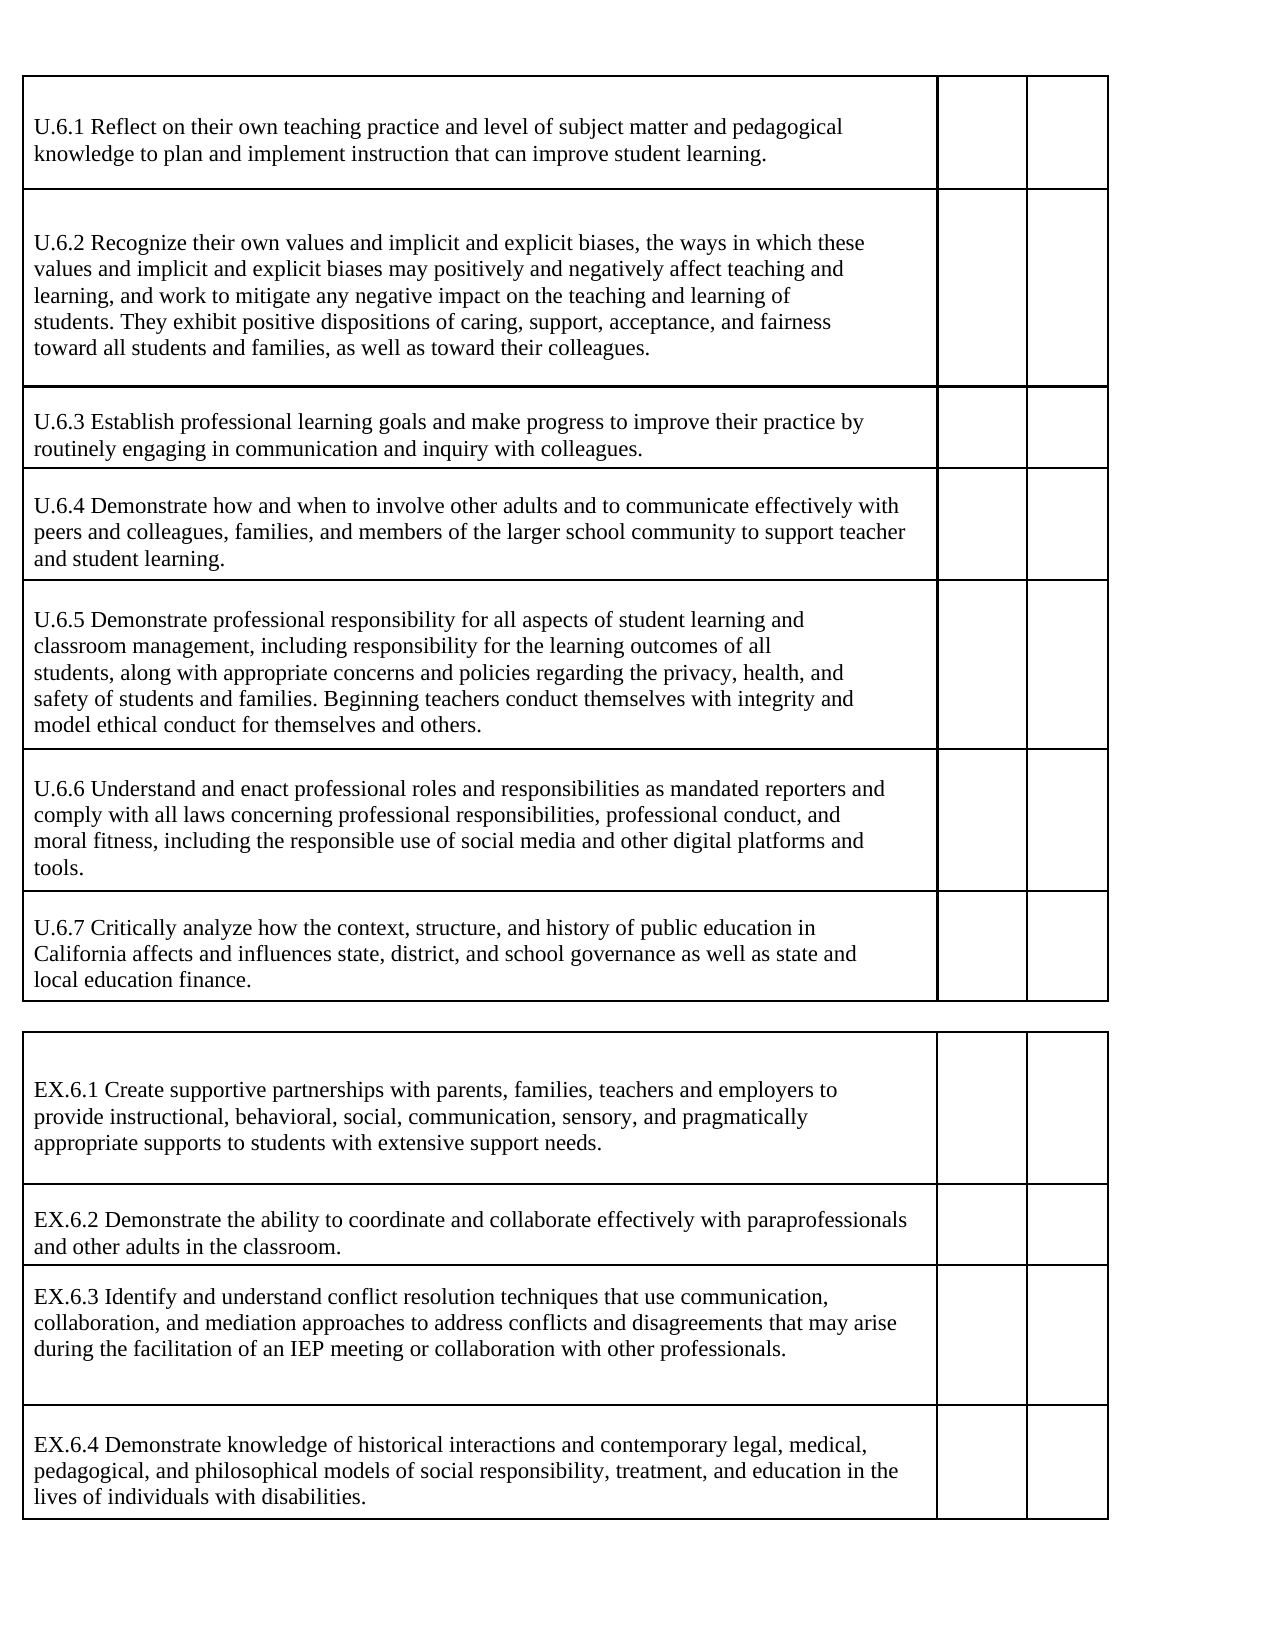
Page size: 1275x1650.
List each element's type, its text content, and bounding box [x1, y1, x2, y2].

table_cell [938, 1406, 1026, 1518]
table_cell EX.6.3 Identify and understand conflict resolution techniques that use communication, collaboration, and mediation approaches to address conflicts and disagreements that may arise during the facilitation of an IEP meeting or collaboration with other professionals. [24, 1266, 936, 1404]
table_cell [1028, 750, 1107, 889]
table_cell [1028, 892, 1107, 1000]
table_cell [938, 1266, 1026, 1404]
table_cell [1028, 1185, 1107, 1264]
table_cell U.6.5 Demonstrate professional responsibility for all aspects of student learning and classroom management, including responsibility for the learning outcomes of all students, along with appropriate concerns and policies regarding the privacy, health, and safety of students and families. Beginning teachers conduct themselves with integrity and model ethical conduct for themselves and others. [24, 581, 936, 748]
table_cell [939, 750, 1026, 889]
table_cell [1028, 77, 1107, 187]
table_cell [939, 190, 1026, 385]
table_cell [1028, 469, 1107, 579]
table_cell EX.6.4 Demonstrate knowledge of historical interactions and contemporary legal, medical, pedagogical, and philosophical models of social responsibility, treatment, and education in the lives of individuals with disabilities. [24, 1406, 936, 1518]
table_cell [939, 469, 1026, 579]
table_header EX.6.1 Create supportive partnerships with parents, families, teachers and employers to provide instructional, behavioral, social, communication, sensory, and pragmatically appropriate supports to students with extensive support needs. [24, 1033, 936, 1183]
table_cell [939, 581, 1026, 748]
table_cell [1028, 388, 1107, 467]
table_cell [939, 388, 1026, 467]
table_header [938, 1033, 1026, 1183]
table_cell [938, 1185, 1026, 1264]
table_cell U.6.3 Establish professional learning goals and make progress to improve their practice by routinely engaging in communication and inquiry with colleagues. [24, 388, 936, 467]
table_cell U.6.4 Demonstrate how and when to involve other adults and to communicate effectively with peers and colleagues, families, and members of the larger school community to support teacher and student learning. [24, 469, 936, 579]
table_header [1028, 1033, 1107, 1183]
table_cell [1028, 1266, 1107, 1404]
table_cell U.6.7 Critically analyze how the context, structure, and history of public education in California affects and influences state, district, and school governance as well as state and local education finance. [24, 892, 936, 1000]
table_cell [939, 892, 1026, 1000]
table_cell [1028, 1406, 1107, 1518]
table_cell [1028, 581, 1107, 748]
table_cell [939, 77, 1026, 187]
table_cell U.6.6 Understand and enact professional roles and responsibilities as mandated reporters and comply with all laws concerning professional responsibilities, professional conduct, and moral fitness, including the responsible use of social media and other digital platforms and tools. [24, 750, 936, 889]
table_cell [1028, 190, 1107, 385]
table_cell U.6.2 Recognize their own values and implicit and explicit biases, the ways in which these values and implicit and explicit biases may positively and negatively affect teaching and learning, and work to mitigate any negative impact on the teaching and learning of students. They exhibit positive dispositions of caring, support, acceptance, and fairness toward all students and families, as well as toward their colleagues. [24, 190, 936, 385]
table_cell EX.6.2 Demonstrate the ability to coordinate and collaborate effectively with paraprofessionals and other adults in the classroom. [24, 1185, 936, 1264]
table_cell U.6.1 Reflect on their own teaching practice and level of subject matter and pedagogical knowledge to plan and implement instruction that can improve student learning. [24, 77, 936, 187]
